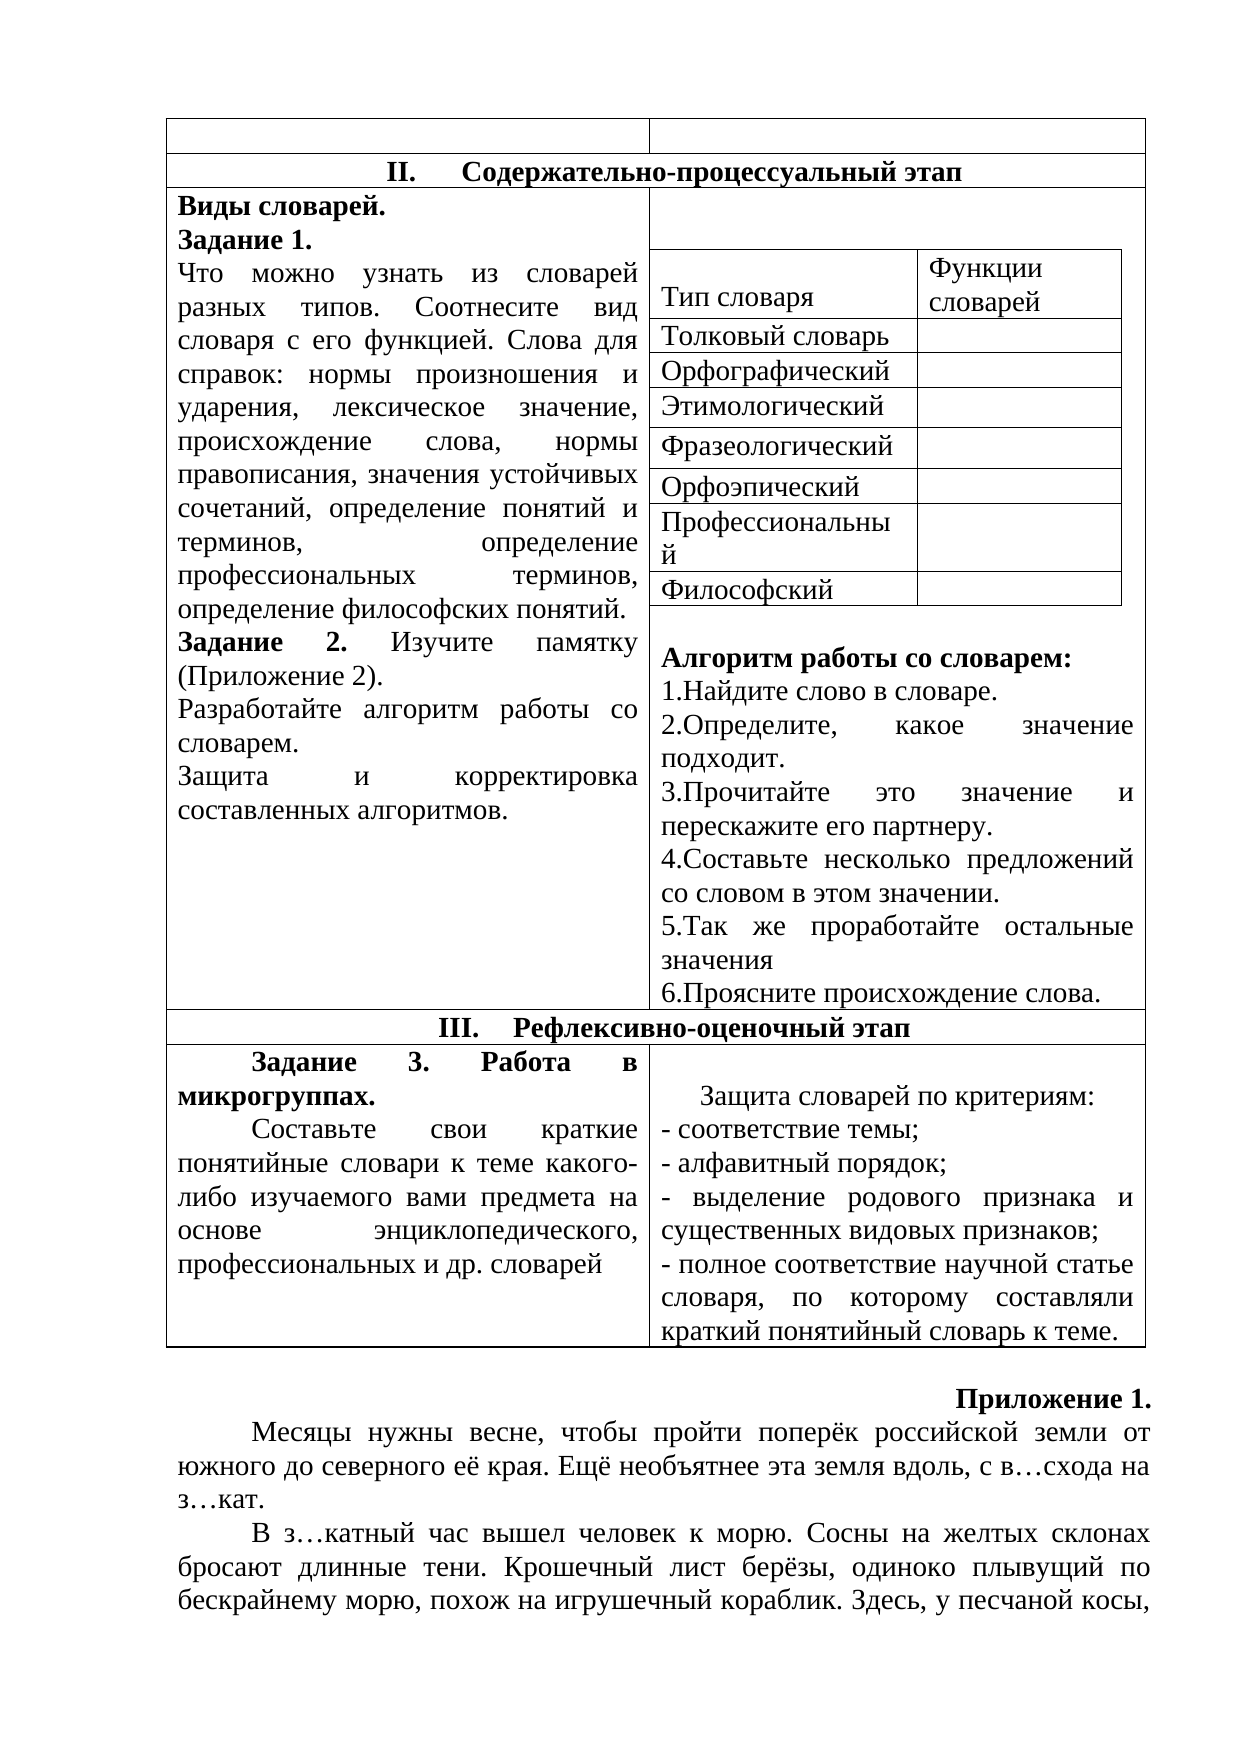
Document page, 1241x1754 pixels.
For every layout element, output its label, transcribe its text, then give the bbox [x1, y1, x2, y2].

table_cell Задание 3. Работа в микрогруппах. Составьте свои краткие понятийные словари к теме какого-либо изучаемого вами предмета на основе энциклопедического, профессиональных и др. словарей [167, 1045, 649, 1346]
table_cell Виды словарей. Задание 1. Что можно узнать из словарей разных типов. Соотнесите вид словаря с его функцией. Слова для справок: нормы произношения и ударения, лексическое значение, происхождение слова, нормы правописания, значения устойчивых сочетаний, определение понятий и терминов, определение профессиональных терминов, определение философских понятий. Задание 2. Изучите памятку (Приложение 2). Разработайте алгоритм работы со словарем. Защита и корректировка составленных алгоритмов. [167, 188, 649, 1009]
table_cell [650, 119, 1145, 153]
table_cell Защита словарей по критериям: - соответствие темы; - алфавитный порядок; - выделение родового признака и существенных видовых признаков; - полное соответствие научной статье словаря, по которому составляли краткий понятийный словарь к теме. [650, 1045, 1145, 1346]
table_cell Алгоритм работы со словарем: 1.Найдите слово в словаре. 2.Определите, какое значение подходит. 3.Прочитайте это значение и перескажите его партнеру. 4.Составьте несколько предложений со словом в этом значении. 5.Так же проработайте остальные значения 6.Проясните происхождение слова. [650, 188, 1145, 1009]
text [177, 1515, 1152, 1616]
table_cell Рефлексивно-оценочный этап [167, 1010, 1145, 1043]
table_cell Содержательно-процессуальный этап [167, 154, 1145, 187]
text Месяцы нужны весне, чтобы пройти поперёк российской земли от южного до северного её края. Ещё необъятнее эта земля вдоль, с в…схода на з…кат. [177, 1414, 1152, 1515]
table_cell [167, 119, 649, 153]
text Приложение 1. [215, 1381, 1152, 1414]
